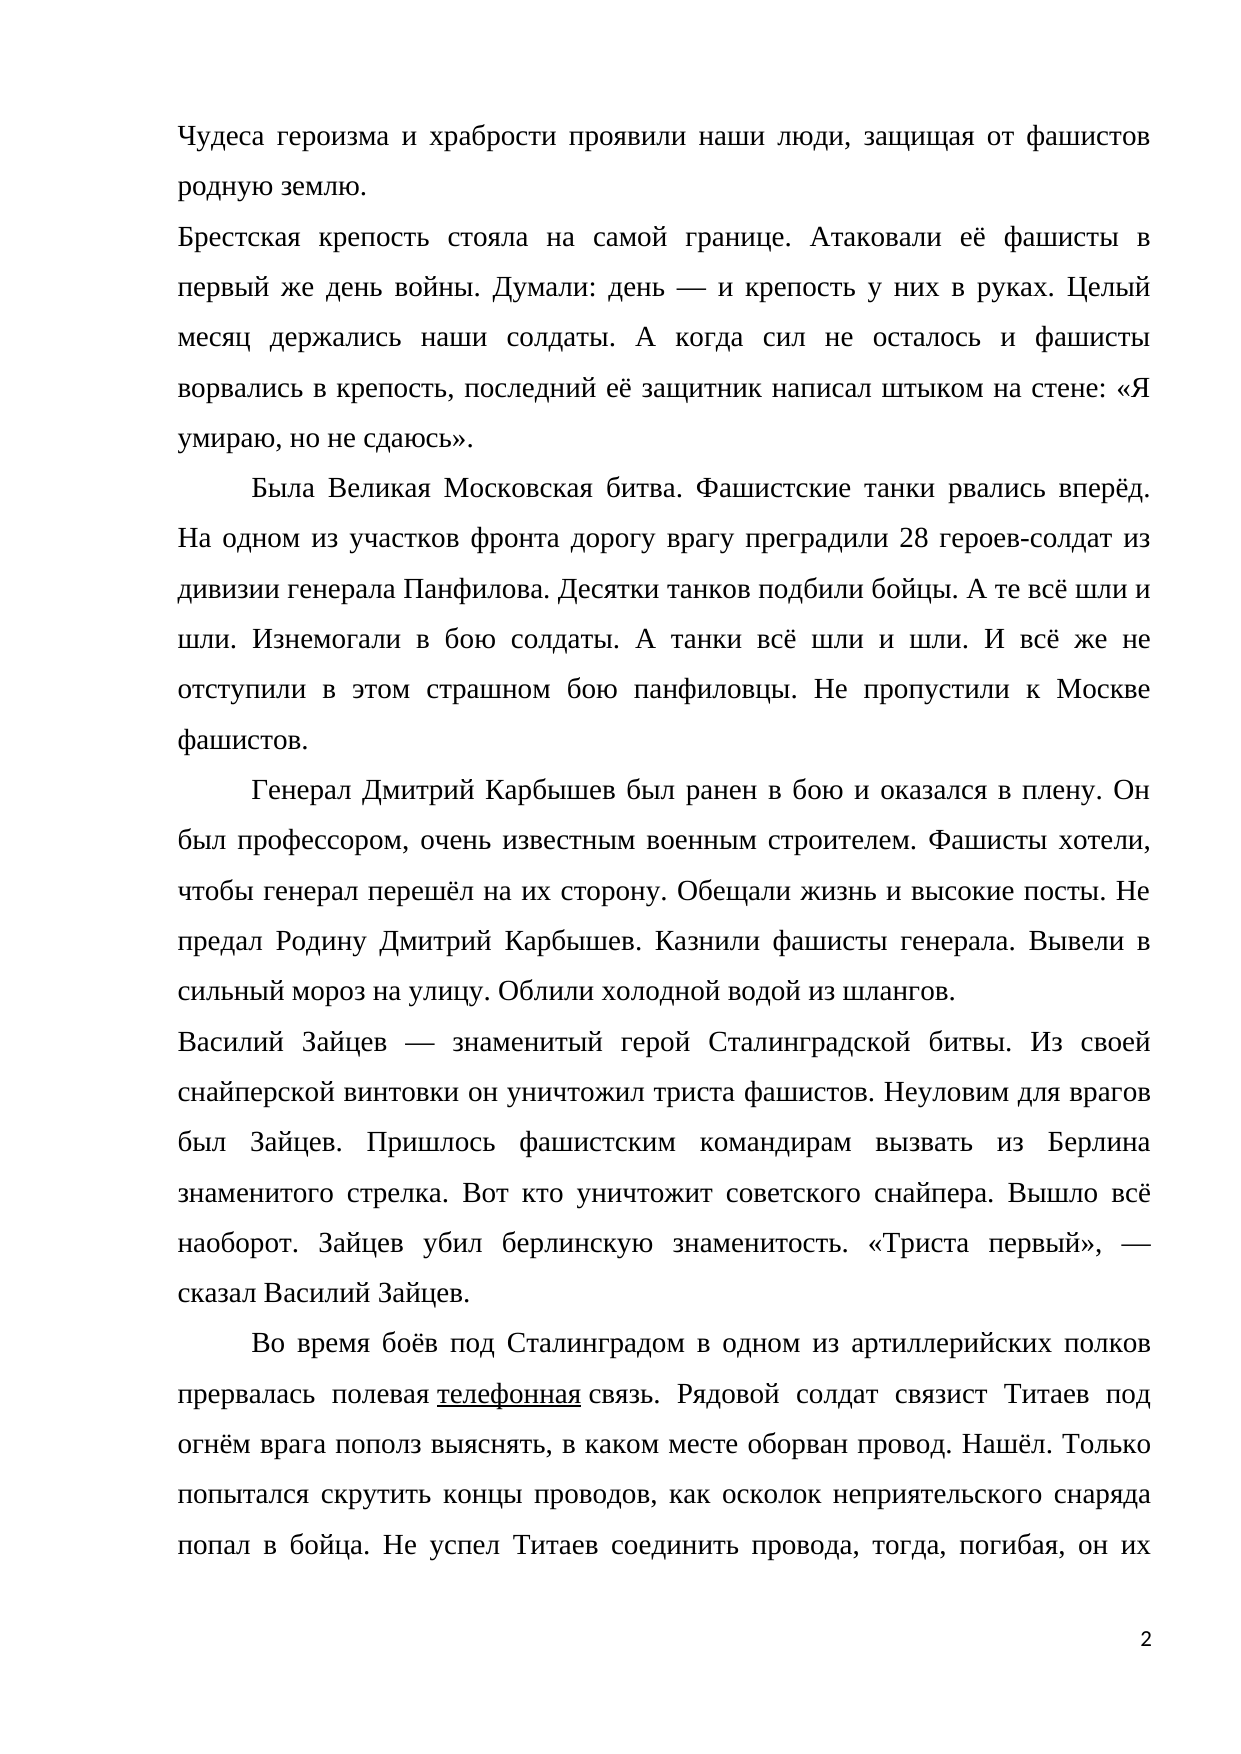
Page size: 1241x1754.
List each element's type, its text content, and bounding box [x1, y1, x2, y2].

text Была Великая Московская битва. Фашистские танки рвались вперёд. На одном из участков фронта дорогу врагу преградили 28 героев-солдат из дивизии генерала Панфилова. Десятки танков подбили бойцы. А те всё шли и шли. Изнемогали в бою солдаты. А танки всё шли и шли. И всё же не отступили в этом страшном бою панфиловцы. Не пропустили к Москве фашистов. [177, 470, 1152, 755]
text Василий Зайцев — знаменитый герой Сталинградской битвы. Из своей снайперской винтовки он уничтожил триста фашистов. Неуловим для врагов был Зайцев. Пришлось фашистским командирам вызвать из Берлина знаменитого стрелка. Вот кто уничтожит советского снайпера. Вышло всё наоборот. Зайцев убил берлинскую знаменитость. «Триста первый», — сказал Василий Зайцев. [177, 1024, 1152, 1309]
text Чудеса героизма и храбрости проявили наши люди, защищая от фашистов родную землю. [177, 118, 1152, 202]
text Брестская крепость стояла на самой границе. Атаковали её фашисты в первый же день войны. Думали: день — и крепость у них в руках. Целый месяц держались наши солдаты. А когда сил не осталось и фашисты ворвались в крепость, последний её защитник написал штыком на стене: «Я умираю, но не сдаюсь». [177, 219, 1152, 453]
text Генерал Дмитрий Карбышев был ранен в бою и оказался в плену. Он был профессором, очень известным военным строителем. Фашисты хотели, чтобы генерал перешёл на их сторону. Обещали жизнь и высокие посты. Не предал Родину Дмитрий Карбышев. Казнили фашисты генерала. Вывели в сильный мороз на улицу. Облили холодной водой из шлангов. [177, 772, 1152, 1007]
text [177, 1326, 1152, 1560]
